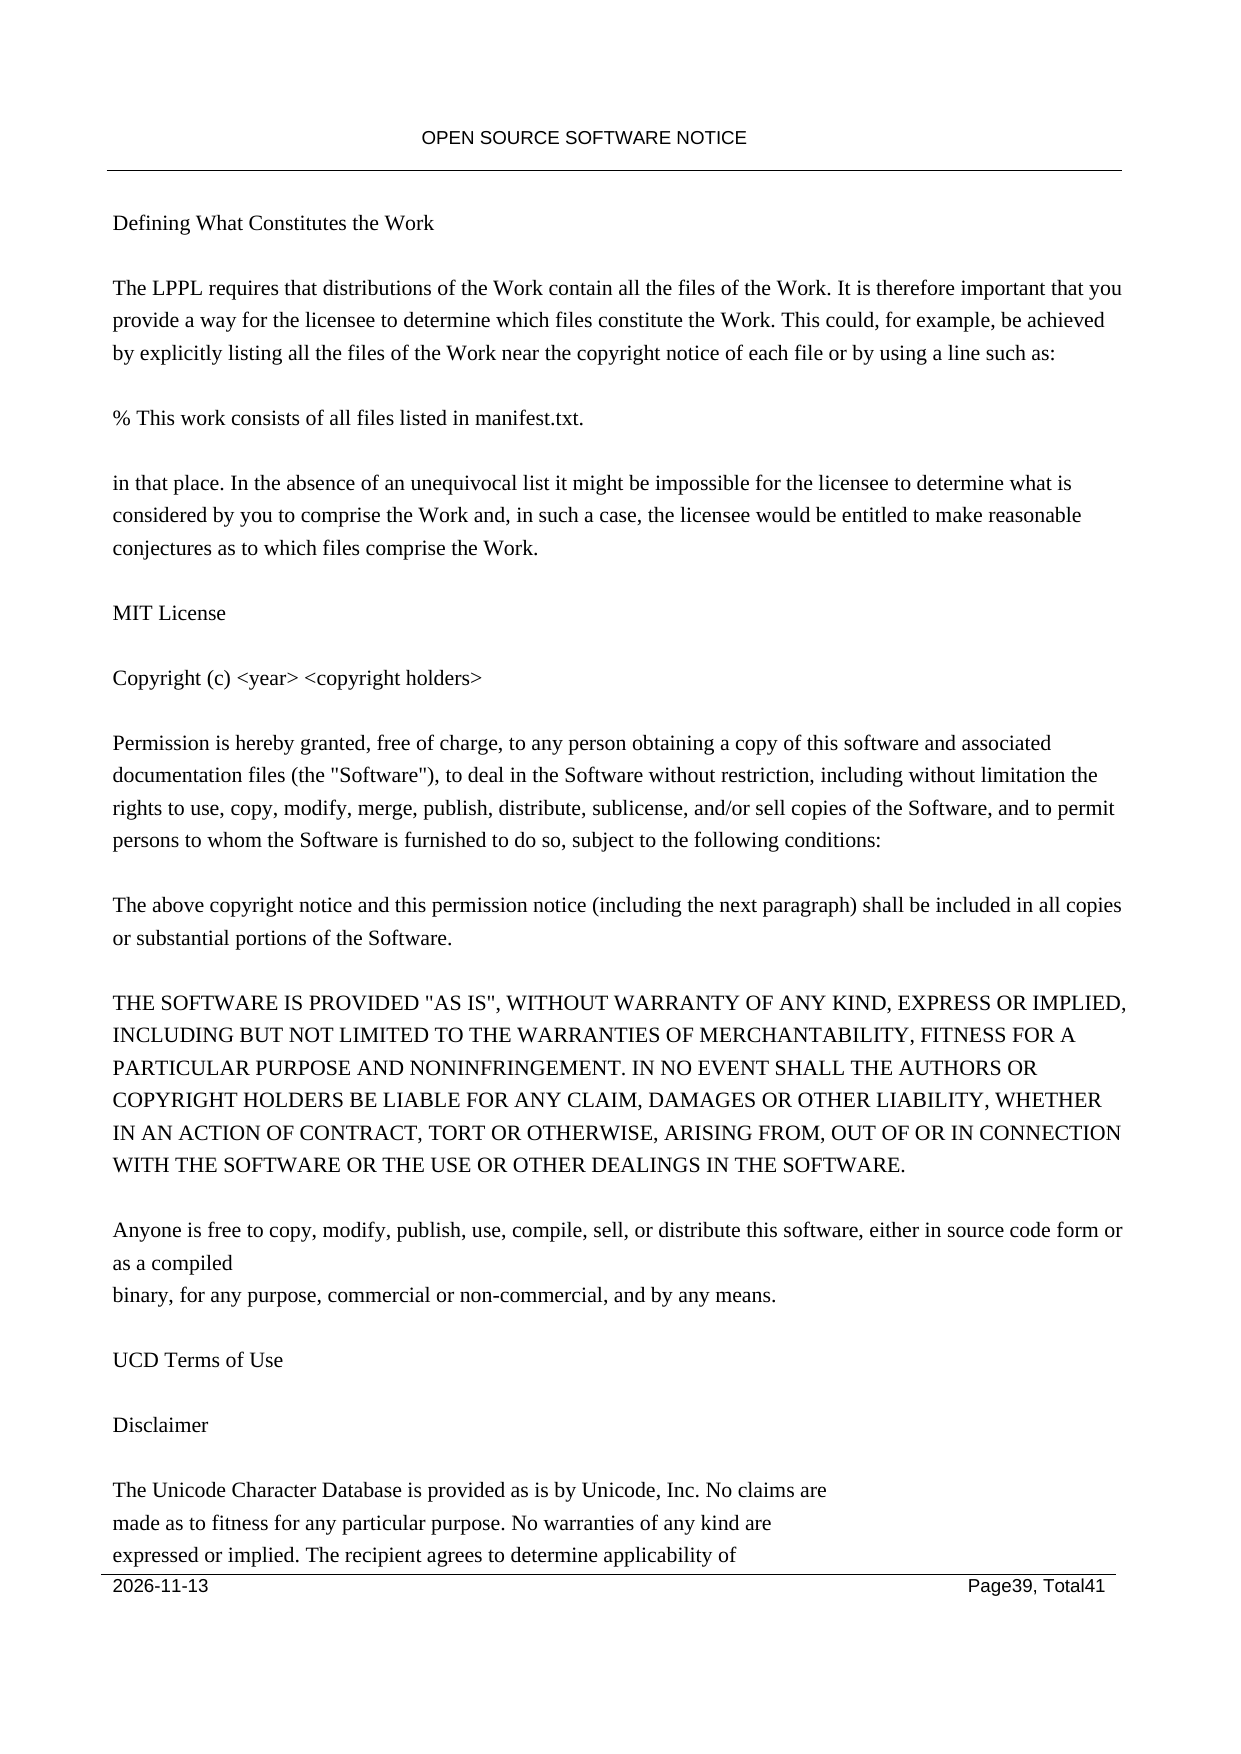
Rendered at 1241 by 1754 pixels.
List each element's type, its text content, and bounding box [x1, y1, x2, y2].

text % This work consists of all files listed in manifest.txt. [112, 401, 1128, 434]
text Defining What Constitutes the Work [112, 206, 1128, 239]
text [112, 466, 1128, 1571]
text The LPPL requires that distributions of the Work contain all the files of the Work. It is therefore important that you provide a way for the licensee to determine which files constitute the Work. This could, for example, be achieved by explicitly listing all the files of the Work near the copyright notice of each file or by using a line such as: [112, 271, 1128, 369]
